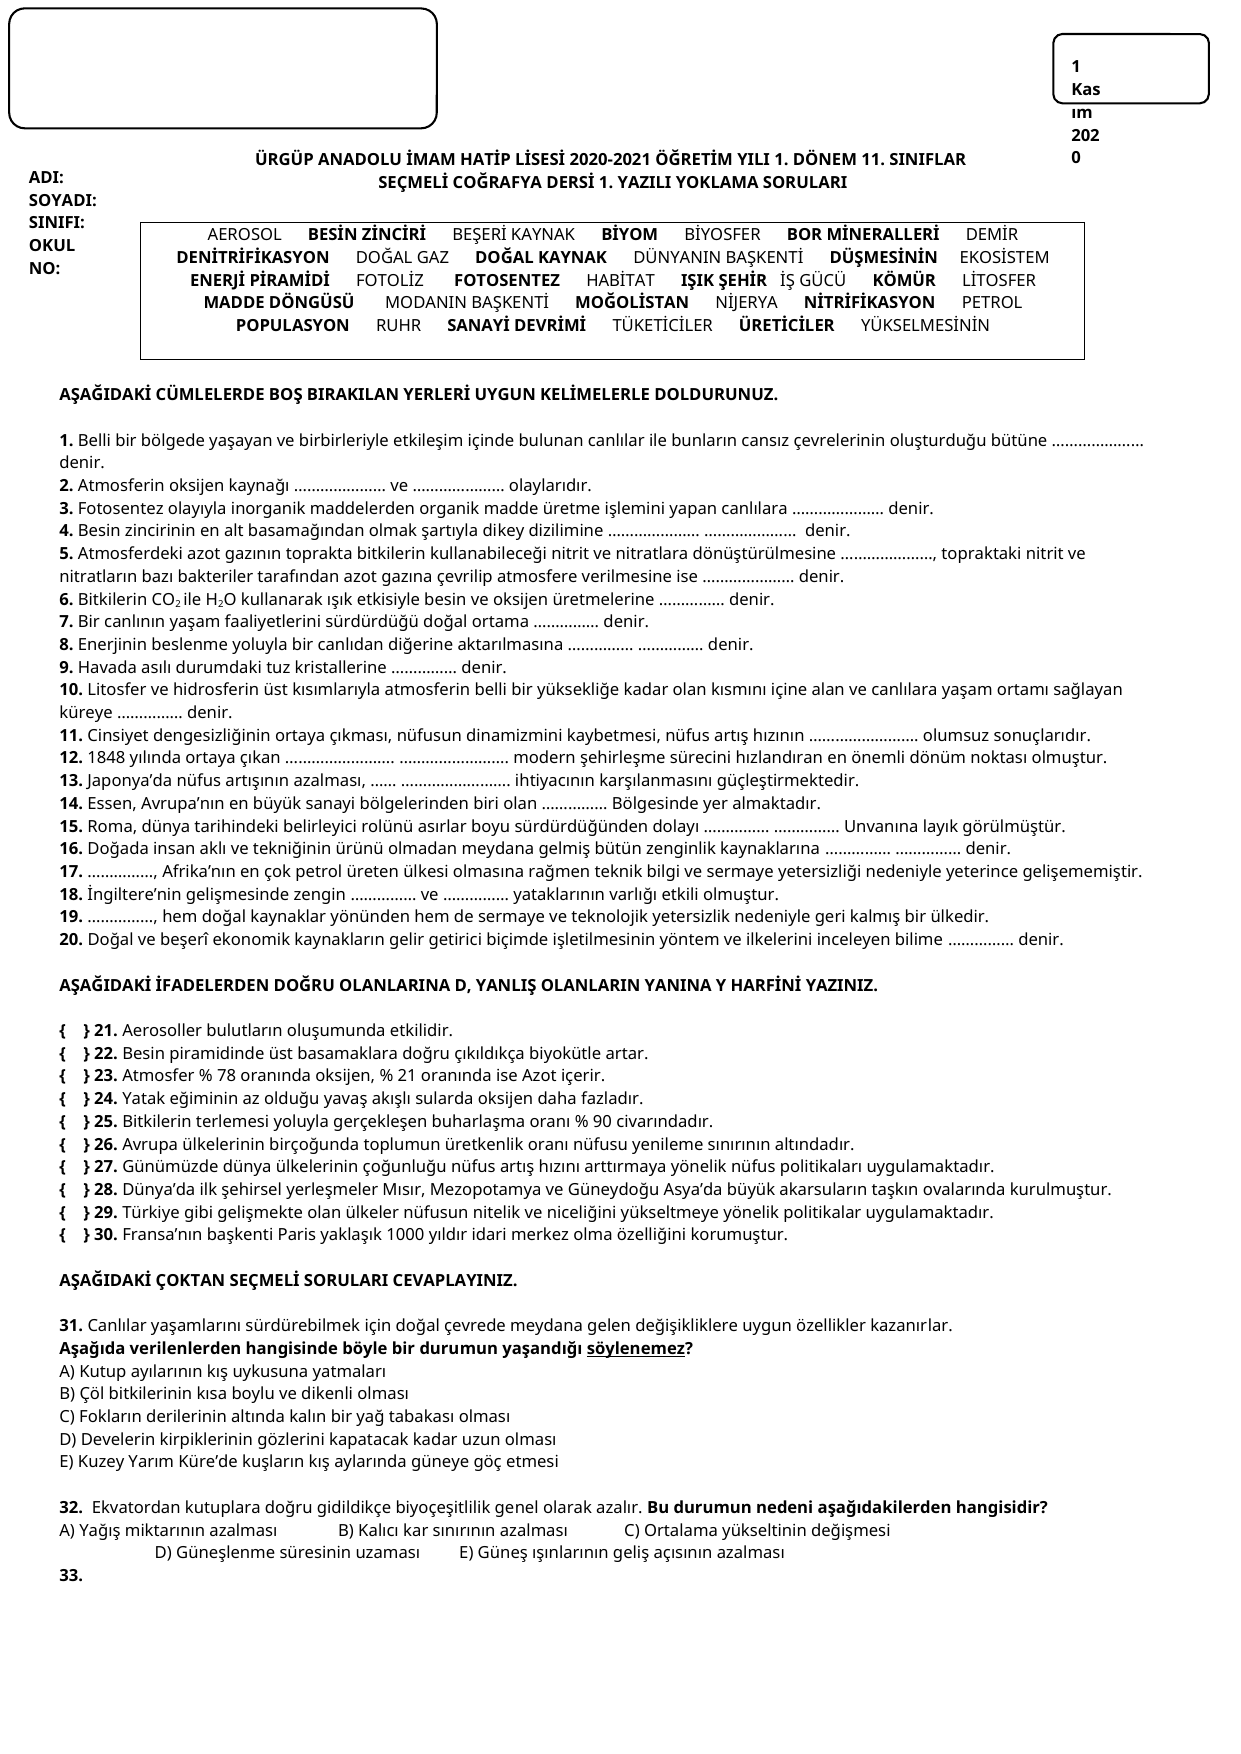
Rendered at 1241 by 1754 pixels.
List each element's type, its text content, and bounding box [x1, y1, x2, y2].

text 4. Besin zincirinin en alt basamağından olmak şartıyla dikey dizilimine ………………… ………………… denir. [59, 519, 1167, 542]
text 32. Ekvatordan kutuplara doğru gidildikçe biyoçeşitlilik genel olarak azalır. Bu durumun nedeni aşağıdakilerden hangisidir? [59, 1496, 1167, 1518]
text 12. 1848 yılında ortaya çıkan ……………………. ……………………. modern şehirleşme sürecini hızlandıran en önemli dönüm noktası olmuştur. [59, 746, 1167, 769]
text 8. Enerjinin beslenme yoluyla bir canlıdan diğerine aktarılmasına …………… …………… denir. [59, 633, 1167, 655]
table_header AEROSOL BESİN ZİNCİRİ BEŞERİ KAYNAK BİYOM BİYOSFER BOR MİNERALLERİ DEMİR DENİTRİFİKASYON DOĞAL GAZ DOĞAL KAYNAK DÜNYANIN BAŞKENTİ DÜŞMESİNİN EKOSİSTEM ENERJİ PİRAMİDİ FOTOLİZ FOTOSENTEZ HABİTAT IŞIK ŞEHİR İŞ GÜCÜ KÖMÜR LİTOSFER MADDE DÖNGÜSÜ MODANIN BAŞKENTİ MOĞOLİSTAN NİJERYA NİTRİFİKASYON PETROL POPULASYON RUHR SANAYİ DEVRİMİ TÜKETİCİLER ÜRETİCİLER YÜKSELMESİNİN [141, 223, 1084, 359]
text 16. Doğada insan aklı ve tekniğinin ürünü olmadan meydana gelmiş bütün zenginlik kaynaklarına …………… …………… denir. [59, 837, 1167, 860]
text 3. Fotosentez olayıyla inorganik maddelerden organik madde üretme işlemini yapan canlılara ………………… denir. [59, 496, 1167, 519]
text ÜRGÜP aNADOLU İMAM HATİP LİSESİ 2020-2021 ÖĞRETİM YILI 1. DÖNEM 11. SINIFLAR SEÇMELİ COĞRAFYA DERSİ 1. YAZILI YOKLAMA SORULARI [59, 148, 1167, 222]
text 20. Doğal ve beşerî ekonomik kaynakların gelir getirici biçimde işletilmesinin yöntem ve ilkelerini inceleyen bilime …………… denir. [59, 928, 1167, 951]
text Aşağıdaki çoktan seçmeli soruları cevaplayınız. [59, 1268, 1167, 1291]
text C) Fokların derilerinin altında kalın bir yağ tabakası olması [59, 1405, 1167, 1427]
text A) Kutup ayılarının kış uykusuna yatmaları [59, 1359, 1167, 1382]
text 11. Cinsiyet dengesizliğinin ortaya çıkması, nüfusun dinamizmini kaybetmesi, nüfus artış hızının ……………………. olumsuz sonuçlarıdır. [59, 723, 1167, 746]
text 7. Bir canlının yaşam faaliyetlerini sürdürdüğü doğal ortama …………… denir. [59, 610, 1167, 633]
text 1. Belli bir bölgede yaşayan ve birbirleriyle etkileşim içinde bulunan canlılar ile bunların cansız çevrelerinin oluşturduğu bütüne ………………… denir. [59, 428, 1167, 474]
text 9. Havada asılı durumdaki tuz kristallerine …………… denir. 10. Litosfer ve hidrosferin üst kısımlarıyla atmosferin belli bir yüksekliğe kadar olan kısmını içine alan ve canlılara yaşam ortamı sağlayan küreye …………… denir. [59, 655, 1167, 723]
text 18. İngiltere’nin gelişmesinde zengin …………… ve …………… yataklarının varlığı etkili olmuştur. [59, 882, 1167, 905]
text 17. ……………, Afrika’nın en çok petrol üreten ülkesi olmasına rağmen teknik bilgi ve sermaye yetersizliği nedeniyle yeterince gelişememiştir. [59, 860, 1167, 882]
text 19. ……………, hem doğal kaynaklar yönünden hem de sermaye ve teknolojik yetersizlik nedeniyle geri kalmış bir ülkedir. [59, 905, 1167, 928]
text 15. Roma, dünya tarihindeki belirleyici rolünü asırlar boyu sürdürdüğünden dolayı …………… …………… Unvanına layık görülmüştür. [59, 814, 1167, 837]
text 5. Atmosferdeki azot gazının toprakta bitkilerin kullanabileceği nitrit ve nitratlara dönüştürülmesine …………………, topraktaki nitrit ve nitratların bazı bakteriler tarafından azot gazına çevrilip atmosfere verilmesine ise ………………… denir. [59, 542, 1167, 587]
text E) Kuzey Yarım Küre’de kuşların kış aylarında güneye göç etmesi [59, 1450, 1167, 1473]
text B) Çöl bitkilerinin kısa boylu ve dikenli olması [59, 1382, 1167, 1405]
text 14. Essen, Avrupa’nın en büyük sanayi bölgelerinden biri olan …………… Bölgesinde yer almaktadır. [59, 792, 1167, 814]
text 2. Atmosferin oksijen kaynağı ………………… ve ………………… olaylarıdır. [59, 474, 1167, 496]
text A) Yağış miktarının azalması B) Kalıcı kar sınırının azalması C) Ortalama yükseltinin değişmesi [59, 1518, 1167, 1541]
text Aşağıda verilenlerden hangisinde böyle bir durumun yaşandığı söylenemez? [59, 1337, 1167, 1359]
text Aşağıdaki cümlelerde boş bırakılan yerleri uygun kelimelerle doldurunuz. [59, 383, 1167, 406]
text 13. Japonya’da nüfus artışının azalması, …… ……………………. ihtiyacının karşılanmasını güçleştirmektedir. [59, 769, 1167, 792]
text 33. [59, 1564, 1167, 1586]
text D) Güneşlenme süresinin uzaması E) Güneş ışınlarının geliş açısının azalması [59, 1541, 1167, 1564]
text D) Develerin kirpiklerinin gözlerini kapatacak kadar uzun olması [59, 1427, 1167, 1450]
text { } 22. Besin piramidinde üst basamaklara doğru çıkıldıkça biyokütle artar. { } 23. Atmosfer % 78 oranında oksijen, % 21 oranında ise Azot içerir. { } 24. Yatak eğiminin az olduğu yavaş akışlı sularda oksijen daha fazladır. { } 25. Bitkilerin terlemesi yoluyla gerçekleşen buharlaşma oranı % 90 civarındadır. { } 26. Avrupa ülkelerinin birçoğunda toplumun üretkenlik oranı nüfusu yenileme sınırının altındadır. { } 27. Günümüzde dünya ülkelerinin çoğunluğu nüfus artış hızını arttırmaya yönelik nüfus politikaları uygulamaktadır. { } 28. Dünya’da ilk şehirsel yerleşmeler Mısır, Mezopotamya ve Güneydoğu Asya’da büyük akarsuların taşkın ovalarında kurulmuştur. { } 29. Türkiye gibi gelişmekte olan ülkeler nüfusun nitelik ve niceliğini yükseltmeye yönelik politikalar uygulamaktadır. { } 30. Fransa’nın başkenti Paris yaklaşık 1000 yıldır idari merkez olma özelliğini korumuştur. [59, 1041, 1167, 1246]
text 31. Canlılar yaşamlarını sürdürebilmek için doğal çevrede meydana gelen değişikliklere uygun özellikler kazanırlar. [59, 1314, 1167, 1337]
text { } 21. Aerosoller bulutların oluşumunda etkilidir. [59, 1019, 1167, 1041]
text Aşağıdaki ifadelerden doğru olanlarına D, yanlış olanların yanına Y harfini yazınız. [59, 973, 1167, 996]
text 6. Bitkilerin CO2 ile H2O kullanarak ışık etkisiyle besin ve oksijen üretmelerine …………… denir. [59, 587, 1167, 610]
